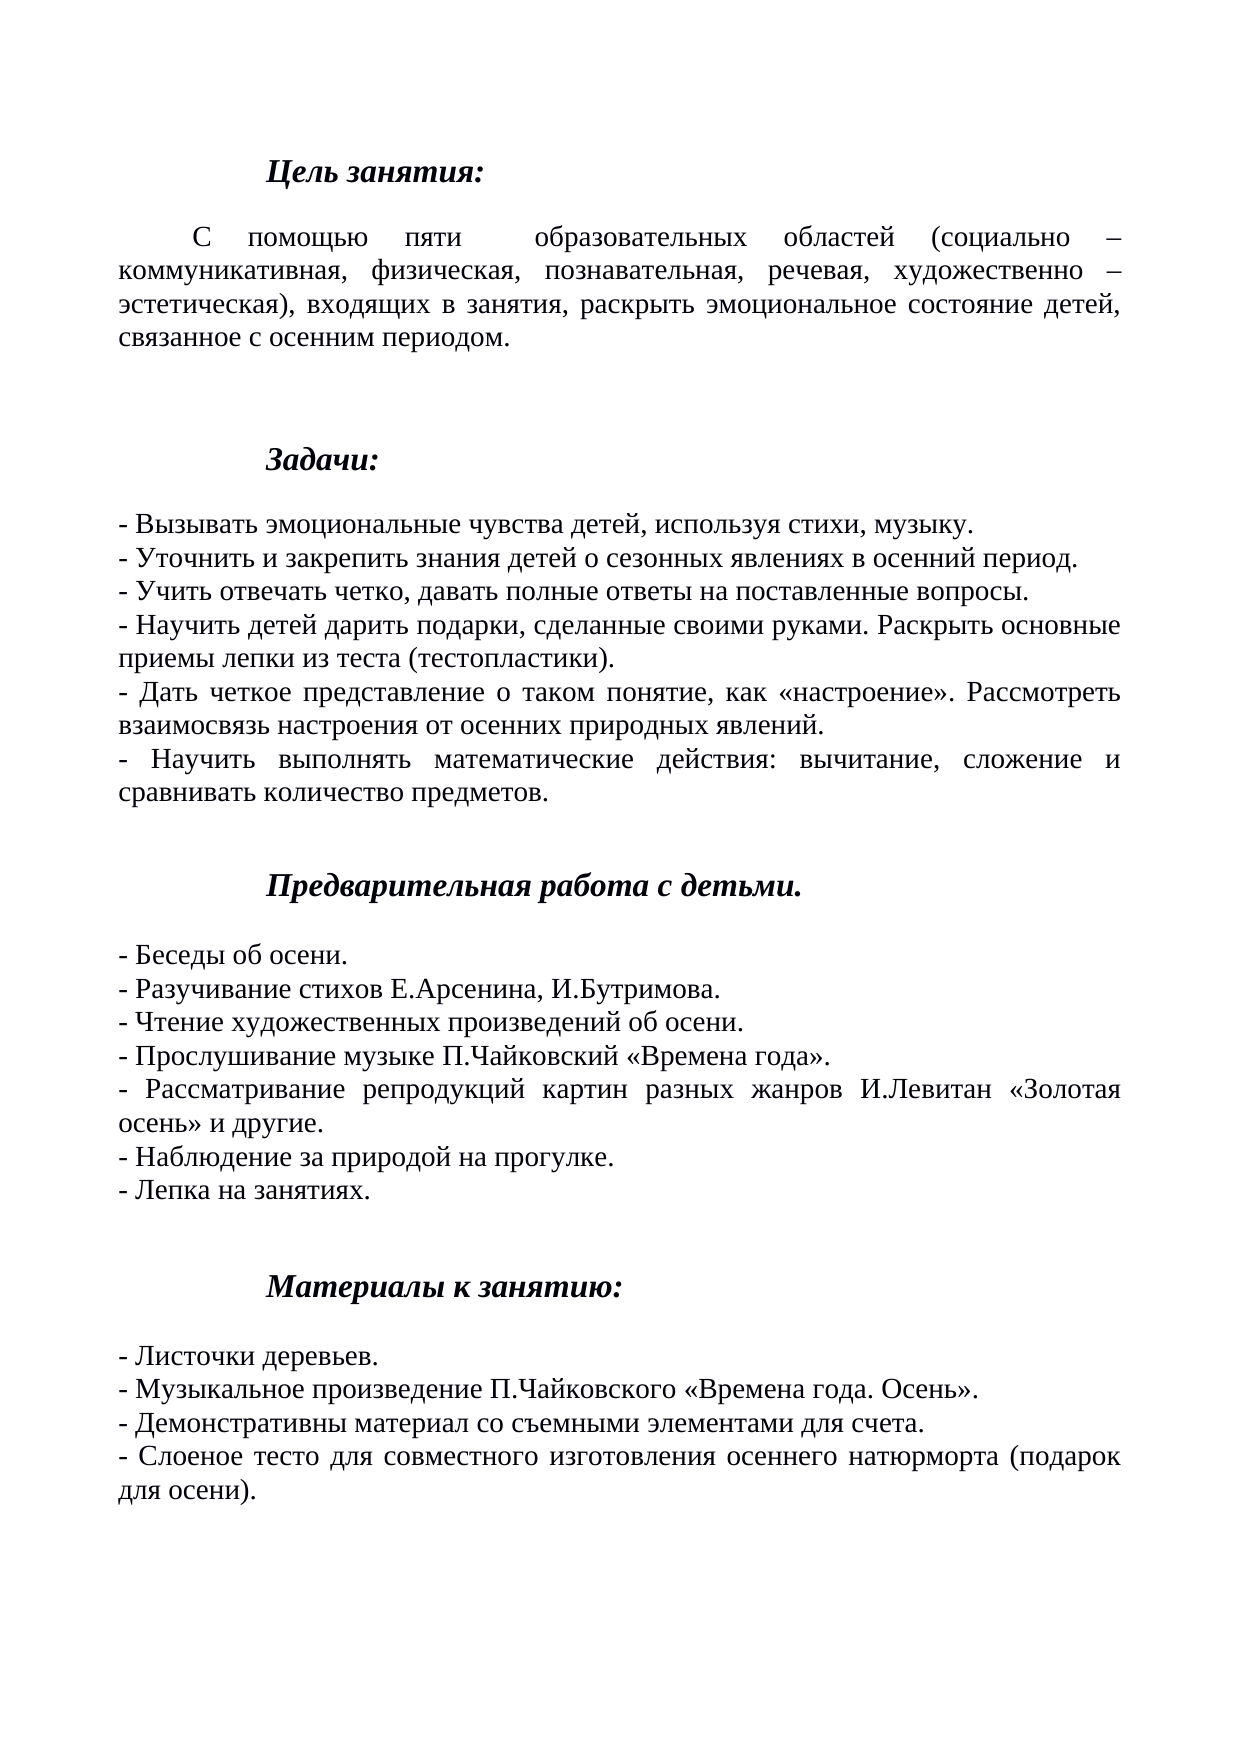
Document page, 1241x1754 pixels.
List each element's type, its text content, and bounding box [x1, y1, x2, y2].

text Материалы к занятию: [118, 1266, 1122, 1304]
text Задачи: [118, 439, 1122, 477]
text - Научить выполнять математические действия: вычитание, сложение и сравнивать количество предметов. [118, 741, 1122, 808]
text - Разучивание стихов Е.Арсенина, И.Бутримова. [118, 971, 1122, 1004]
text - Лепка на занятиях. [118, 1172, 1122, 1206]
text - Прослушивание музыке П.Чайковский «Времена года». [118, 1038, 1122, 1072]
text Предварительная работа с детьми. [118, 866, 1122, 904]
text - Рассматривание репродукций картин разных жанров И.Левитан «Золотая осень» и другие. [118, 1072, 1122, 1139]
text - Листочки деревьев. [118, 1338, 1122, 1371]
text - Чтение художественных произведений об осени. [118, 1004, 1122, 1038]
text - Дать четкое представление о таком понятие, как «настроение». Рассмотреть взаимосвязь настроения от осенних природных явлений. [118, 674, 1122, 741]
text - Наблюдение за природой на прогулке. [118, 1139, 1122, 1172]
text - Вызывать эмоциональные чувства детей, используя стихи, музыку. [118, 506, 1122, 540]
text - Музыкальное произведение П.Чайковского «Времена года. Осень». [118, 1371, 1122, 1405]
text - Учить отвечать четко, давать полные ответы на поставленные вопросы. [118, 573, 1122, 607]
text - Научить детей дарить подарки, сделанные своими руками. Раскрыть основные приемы лепки из теста (тестопластики). [118, 607, 1122, 674]
text С помощью пяти образовательных областей (социально – коммуникативная, физическая, познавательная, речевая, художественно – эстетическая), входящих в занятия, раскрыть эмоциональное состояние детей, связанное с осенним периодом. [118, 219, 1122, 353]
text - Беседы об осени. [118, 937, 1122, 971]
text Цель занятия: [118, 152, 1122, 190]
text - Демонстративны материал со съемными элементами для счета. [118, 1405, 1122, 1438]
text - Уточнить и закрепить знания детей о сезонных явлениях в осенний период. [118, 540, 1122, 573]
text - Слоеное тесто для совместного изготовления осеннего натюрморта (подарок для осени). [118, 1438, 1122, 1505]
